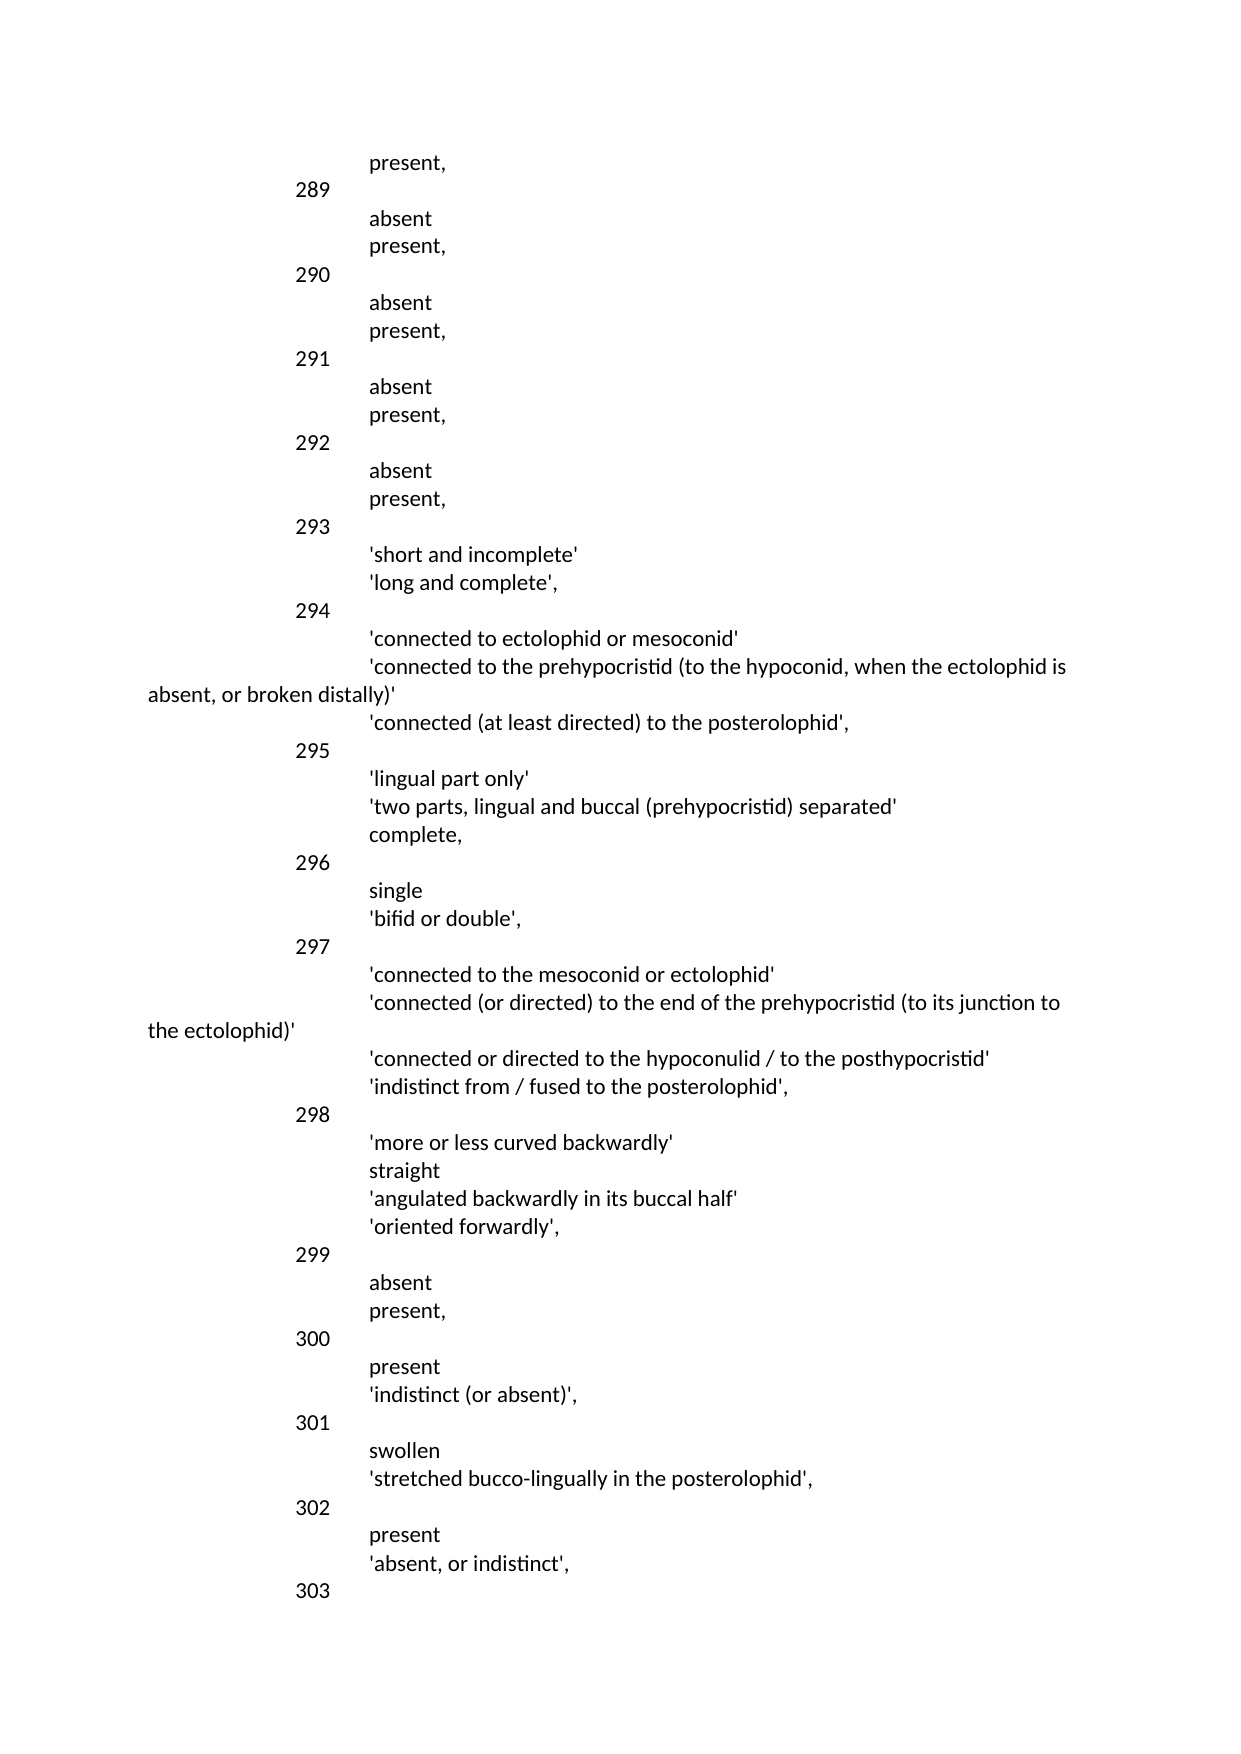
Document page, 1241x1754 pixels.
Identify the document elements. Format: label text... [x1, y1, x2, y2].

text 'connected to the mesoconid or ectolophid' [148, 960, 1093, 988]
text 301 [148, 1408, 1093, 1437]
text absent [148, 288, 1093, 316]
text 291 [148, 344, 1093, 372]
text 294 [148, 596, 1093, 624]
text 302 [148, 1493, 1093, 1521]
text 297 [148, 932, 1093, 960]
text 'stretched bucco-lingually in the posterolophid', [148, 1464, 1093, 1493]
text present, [148, 148, 1093, 176]
text 'lingual part only' [148, 764, 1093, 792]
text present [148, 1521, 1093, 1549]
text 295 [148, 736, 1093, 764]
text absent [148, 204, 1093, 232]
text 'short and incomplete' [148, 540, 1093, 568]
text 'connected (at least directed) to the posterolophid', [148, 708, 1093, 736]
text 'two parts, lingual and buccal (prehypocristid) separated' [148, 792, 1093, 820]
text 292 [148, 428, 1093, 456]
text complete, [148, 820, 1093, 848]
text 299 [148, 1240, 1093, 1268]
text 289 [148, 176, 1093, 204]
text 296 [148, 848, 1093, 876]
text 'long and complete', [148, 568, 1093, 596]
text present, [148, 400, 1093, 428]
text swollen [148, 1437, 1093, 1464]
text 'indistinct (or absent)', [148, 1381, 1093, 1408]
text 290 [148, 260, 1093, 288]
text 'bifid or double', [148, 904, 1093, 932]
text 'connected or directed to the hypoconulid / to the posthypocristid' [148, 1044, 1093, 1072]
text present, [148, 484, 1093, 512]
text present, [148, 1296, 1093, 1324]
text present [148, 1352, 1093, 1381]
text 'absent, or indistinct', [148, 1549, 1093, 1577]
text absent [148, 372, 1093, 400]
text 298 [148, 1100, 1093, 1128]
text absent [148, 1268, 1093, 1296]
text 'indistinct from / fused to the posterolophid', [148, 1072, 1093, 1100]
text straight [148, 1156, 1093, 1184]
text 300 [148, 1324, 1093, 1352]
text 'connected (or directed) to the end of the prehypocristid (to its junction to the ectolophid)' [148, 988, 1093, 1044]
text single [148, 876, 1093, 904]
text present, [148, 232, 1093, 260]
text 'angulated backwardly in its buccal half' [148, 1184, 1093, 1212]
text 293 [148, 512, 1093, 540]
text 'connected to ectolophid or mesoconid' [148, 624, 1093, 652]
text present, [148, 316, 1093, 344]
text 'connected to the prehypocristid (to the hypoconid, when the ectolophid is absent, or broken distally)' [148, 652, 1093, 708]
text absent [148, 456, 1093, 484]
text 303 [148, 1577, 1093, 1605]
text 'more or less curved backwardly' [148, 1128, 1093, 1156]
text 'oriented forwardly', [148, 1212, 1093, 1240]
